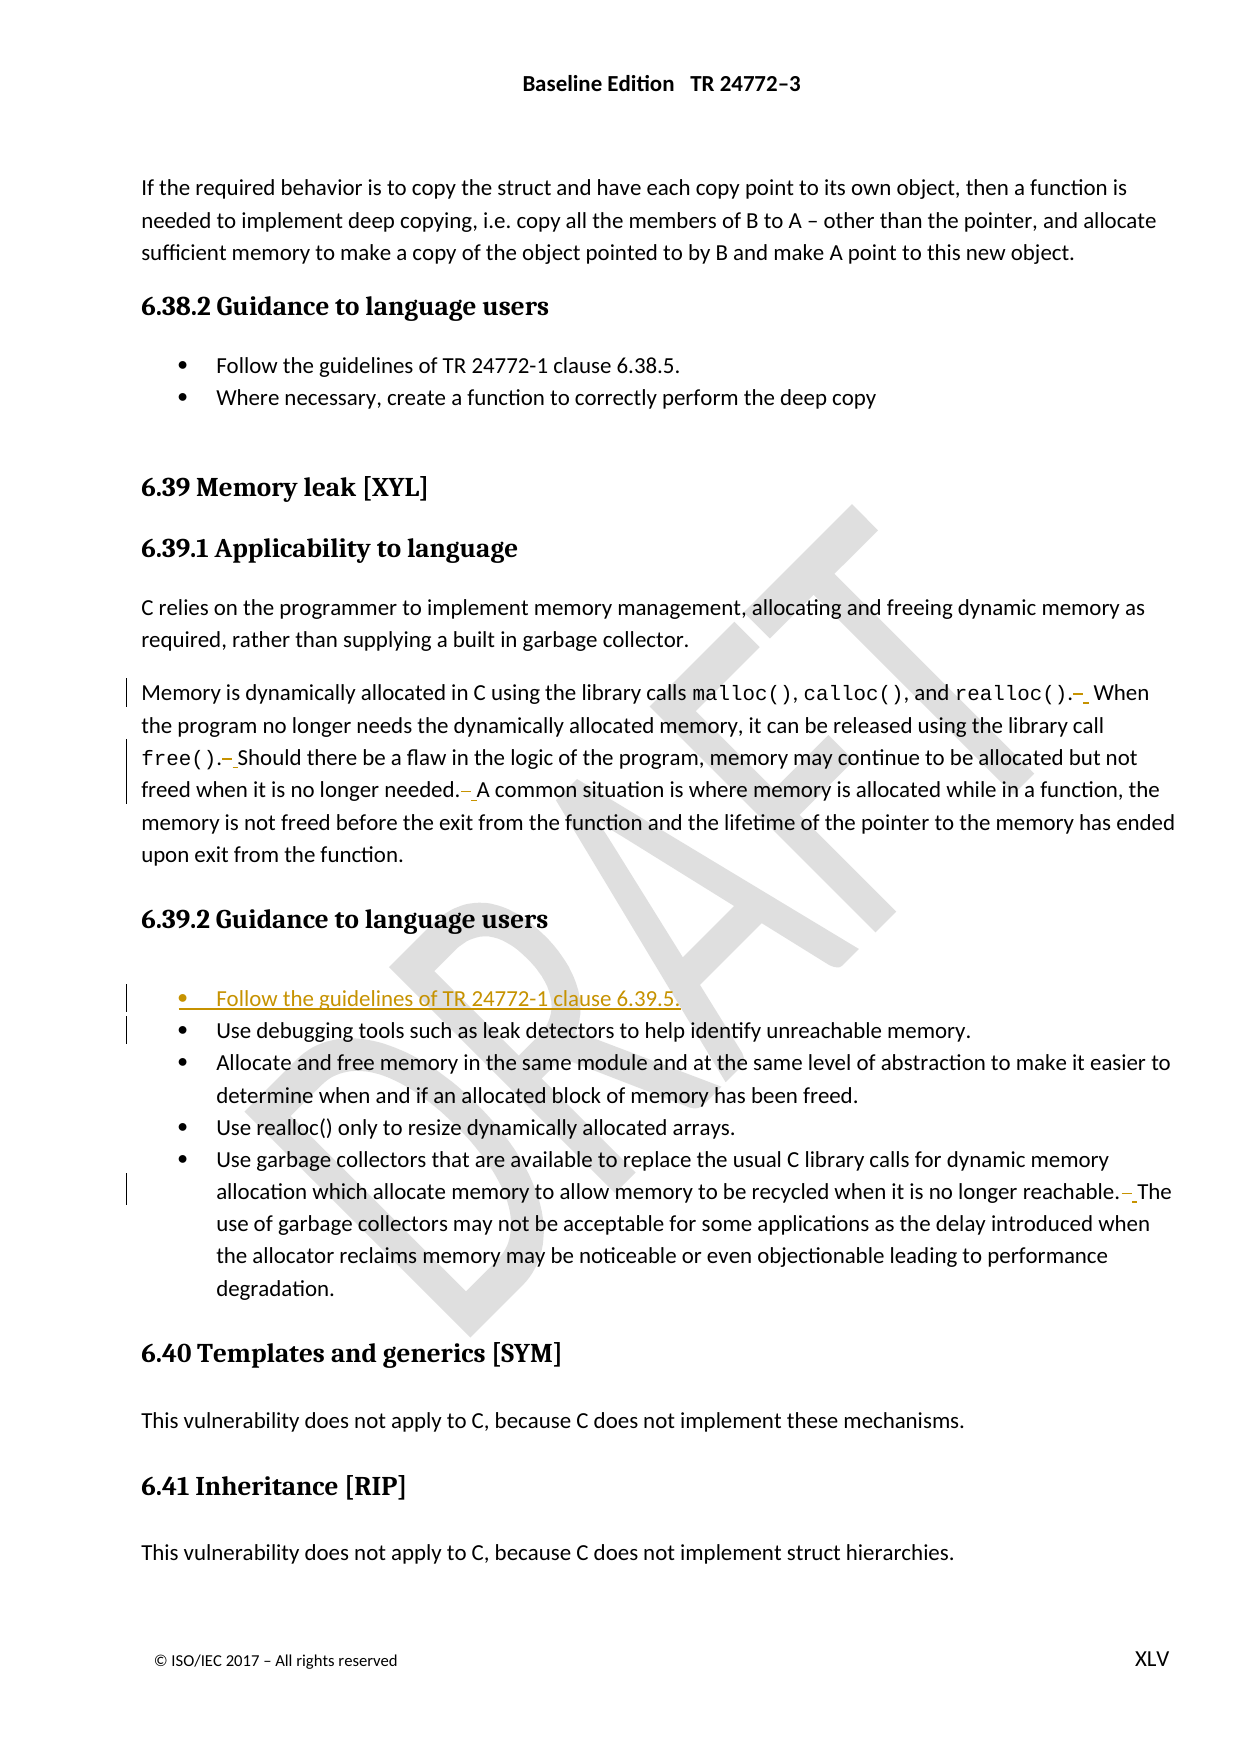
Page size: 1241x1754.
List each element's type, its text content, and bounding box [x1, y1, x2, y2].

subtitle 6.40 Templates and generics [SYM] [141, 1338, 1182, 1369]
list Allocate and free memory in the same module and at the same level of abstraction to make it easier to determine when and if an allocated block of memory has been freed. [178, 1048, 1182, 1109]
text Memory is dynamically allocated in C using the library calls malloc(), calloc(), and realloc(). When the program no longer needs the dynamically allocated memory, it can be released using the library call free().Should there be a flaw in the logic of the program, memory may continue to be allocated but not freed when it is no longer needed.A common situation is where memory is allocated while in a function, the memory is not freed before the exit from the function and the lifetime of the pointer to the memory has ended upon exit from the function. [141, 678, 1182, 868]
list Where necessary, create a function to correctly perform the deep copy [178, 383, 1182, 411]
list Use realloc() only to resize dynamically allocated arrays. [178, 1113, 1182, 1141]
subtitle 6.39.2 Guidance to language users [141, 904, 1182, 936]
text C relies on the programmer to implement memory management, allocating and freeing dynamic memory as required, rather than supplying a built in garbage collector. [141, 593, 1182, 653]
subtitle 6.39.1 Applicability to language [141, 533, 1182, 564]
list Use garbage collectors that are available to replace the usual C library calls for dynamic memory allocation which allocate memory to allow memory to be recycled when it is no longer reachable.The use of garbage collectors may not be acceptable for some applications as the delay introduced when the allocator reclaims memory may be noticeable or even objectionable leading to performance degradation. [178, 1145, 1182, 1302]
subtitle 6.38.2 Guidance to language users [141, 291, 1182, 322]
list Use debugging tools such as leak detectors to help identify unreachable memory. [178, 1016, 1182, 1044]
text This vulnerability does not apply to C, because C does not implement struct hierarchies. [141, 1538, 1182, 1566]
subtitle 6.39 Memory leak [XYL] [141, 472, 1182, 503]
text If the required behavior is to copy the struct and have each copy point to its own object, then a function is needed to implement deep copying, i.e. copy all the members of B to A – other than the pointer, and allocate sufficient memory to make a copy of the object pointed to by B and make A point to this new object. [141, 173, 1182, 266]
text This vulnerability does not apply to C, because C does not implement these mechanisms. [141, 1406, 1182, 1434]
list Follow the guidelines of TR 24772-1 clause 6.38.5. [178, 351, 1182, 379]
subtitle 6.41 Inheritance [RIP] [141, 1471, 1182, 1502]
